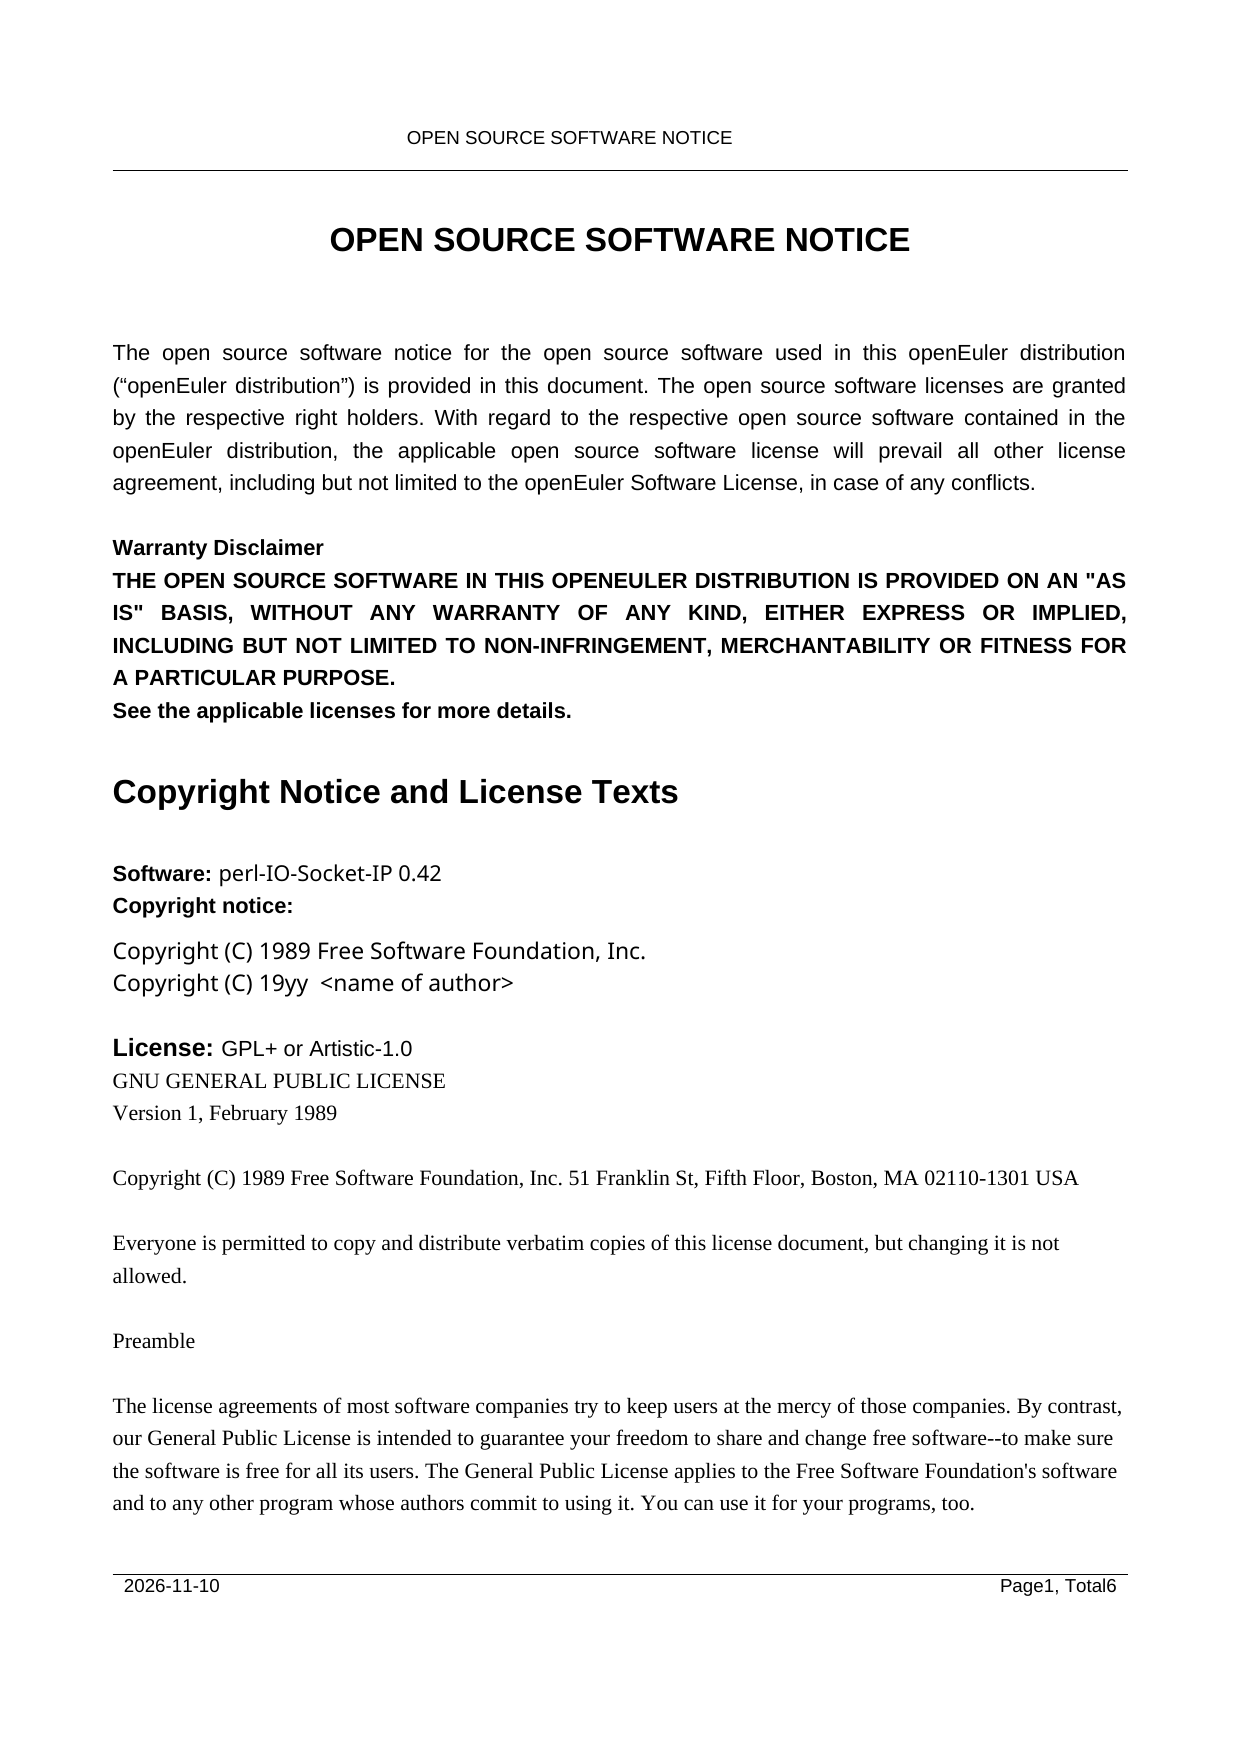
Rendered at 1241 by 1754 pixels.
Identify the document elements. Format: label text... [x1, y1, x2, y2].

text The open source software notice for the open source software used in this openEuler distribution (“openEuler distribution”) is provided in this document. The open source software licenses are granted by the respective right holders. With regard to the respective open source software contained in the openEuler distribution, the applicable open source software license will prevail all other license agreement, including but not limited to the openEuler Software License, in case of any conflicts. [112, 336, 1128, 499]
text Copyright (C) 1989 Free Software Foundation, Inc. Copyright (C) 19yy <name of author> [112, 934, 1128, 1031]
text Warranty Disclaimer [112, 531, 1128, 564]
text OPEN SOURCE SOFTWARE NOTICE [112, 206, 1128, 271]
text THE OPEN SOURCE SOFTWARE IN THIS OPENEULER DISTRIBUTION IS PROVIDED ON AN "AS IS" BASIS, WITHOUT ANY WARRANTY OF ANY KIND, EITHER EXPRESS OR IMPLIED, INCLUDING BUT NOT LIMITED TO NON-INFRINGEMENT, MERCHANTABILITY OR FITNESS FOR A PARTICULAR PURPOSE. See the applicable licenses for more details. [112, 564, 1128, 726]
text License: GPL+ or Artistic-1.0 [112, 1031, 1128, 1064]
title Software: perl-IO-Socket-IP 0.42 [112, 856, 1128, 889]
text Copyright notice: [112, 889, 1128, 921]
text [112, 1064, 1128, 1519]
text Copyright Notice and License Texts [112, 759, 1128, 824]
